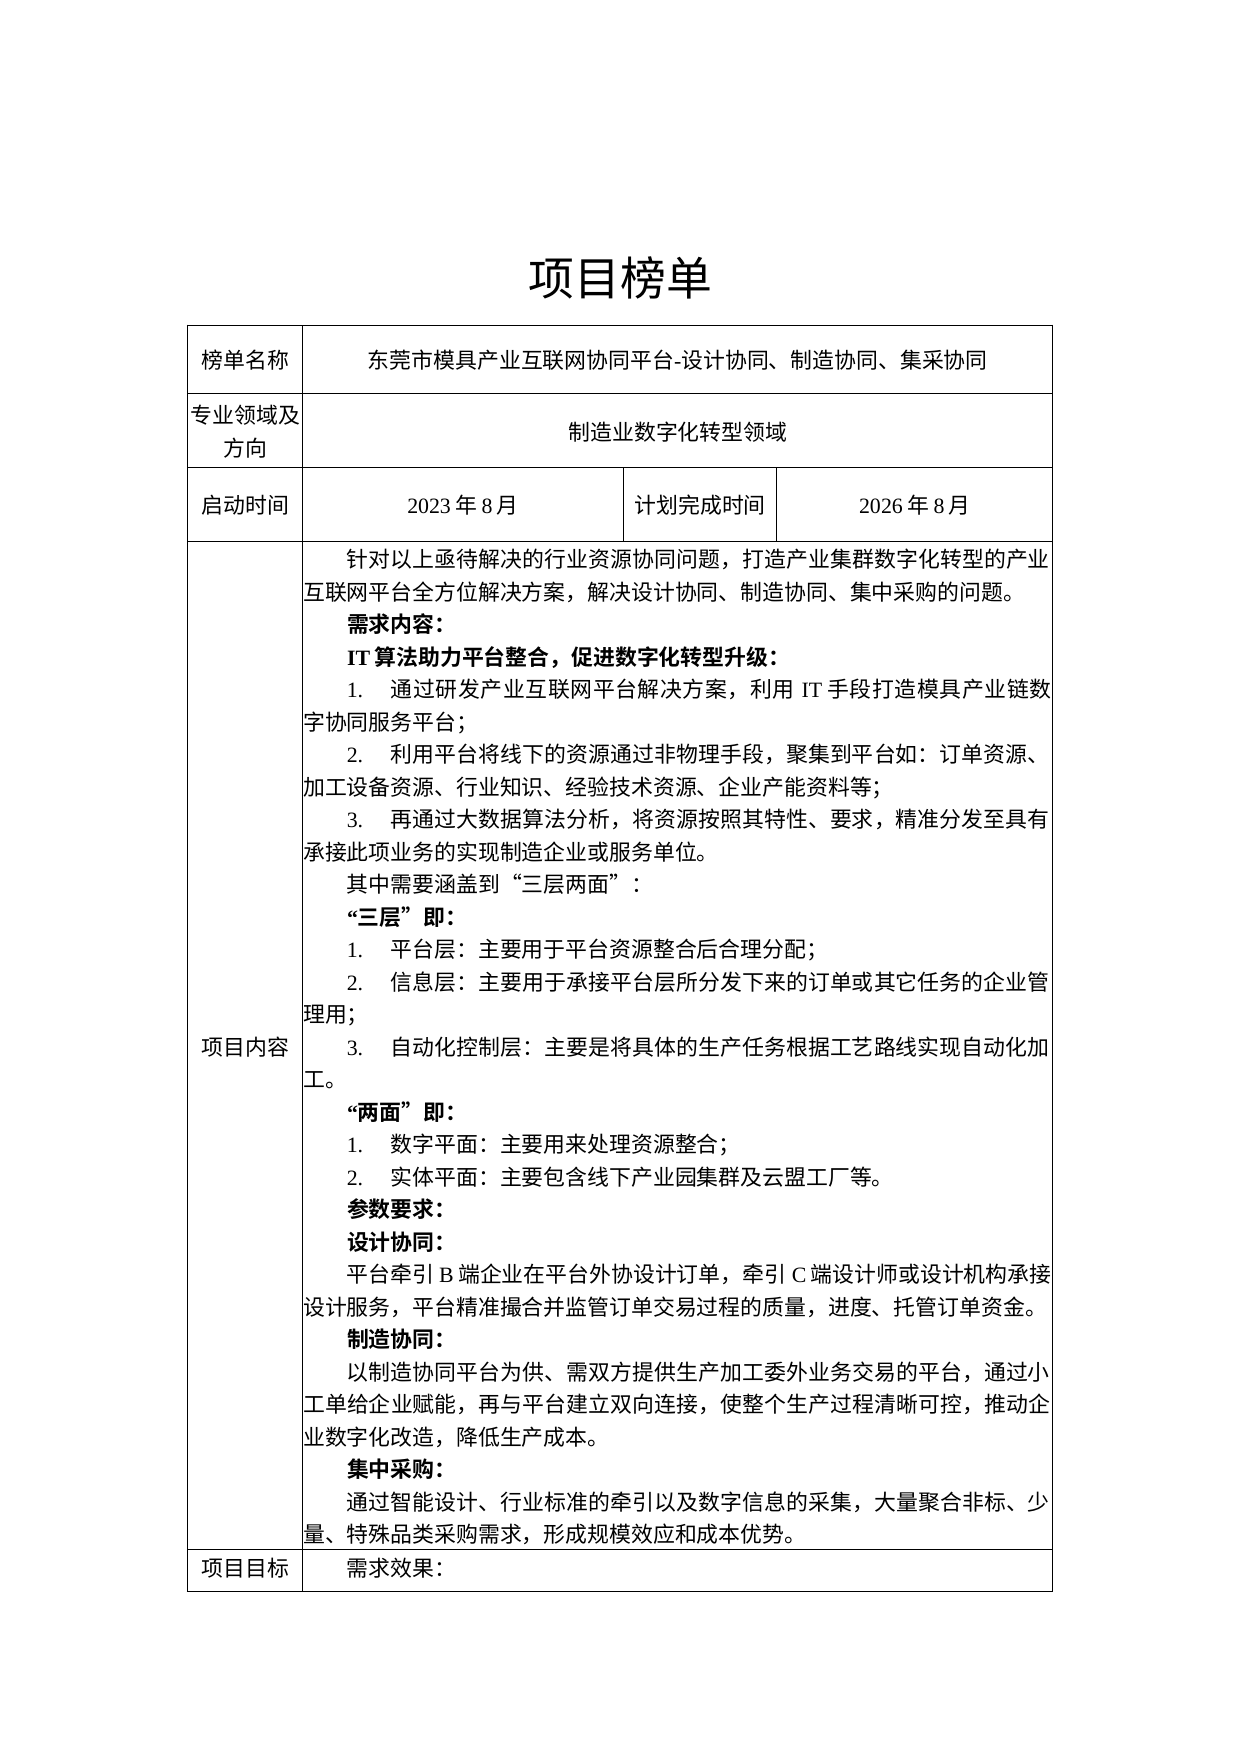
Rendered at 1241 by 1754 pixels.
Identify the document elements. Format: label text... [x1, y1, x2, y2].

table_cell 针对以上亟待解决的行业资源协同问题，打造产业集群数字化转型的产业互联网平台全方位解决方案，解决设计协同、制造协同、集中采购的问题。 需求内容： IT算法助力平台整合，促进数字化转型升级： 通过研发产业互联网平台解决方案，利用IT手段打造模具产业链数字协同服务平台； 利用平台将线下的资源通过非物理手段，聚集到平台如：订单资源、加工设备资源、行业知识、经验技术资源、企业产能资料等； 再通过大数据算法分析，将资源按照其特性、要求，精准分发至具有承接此项业务的实现制造企业或服务单位。 其中需要涵盖到“三层两面”： “三层”即： 平台层：主要用于平台资源整合后合理分配； 信息层：主要用于承接平台层所分发下来的订单或其它任务的企业管理用； 自动化控制层：主要是将具体的生产任务根据工艺路线实现自动化加工。 “两面”即： 数字平面：主要用来处理资源整合； 实体平面：主要包含线下产业园集群及云盟工厂等。 参数要求： 设计协同： 平台牵引B端企业在平台外协设计订单，牵引C端设计师或设计机构承接设计服务，平台精准撮合并监管订单交易过程的质量，进度、托管订单资金。 制造协同： 以制造协同平台为供、需双方提供生产加工委外业务交易的平台，通过小工单给企业赋能，再与平台建立双向连接，使整个生产过程清晰可控，推动企业数字化改造，降低生产成本。 集中采购： 通过智能设计、行业标准的牵引以及数字信息的采集，大量聚合非标、少量、特殊品类采购需求，形成规模效应和成本优势。 [303, 542, 1052, 1549]
table_cell 项目目标 [188, 1550, 302, 1591]
table_cell 计划完成时间 [624, 468, 776, 541]
table_header 榜单名称 [188, 326, 302, 393]
table_cell 项目内容 [188, 542, 302, 1549]
text 项目榜单 [187, 227, 1053, 324]
table_cell 专业领域及方向 [188, 394, 302, 467]
table_cell 制造业数字化转型领域 [303, 394, 1052, 467]
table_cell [303, 1550, 1052, 1591]
table_cell 2026年8月 [777, 468, 1052, 541]
table_header 东莞市模具产业互联网协同平台-设计协同、制造协同、集采协同 [303, 326, 1052, 393]
table_cell 启动时间 [188, 468, 302, 541]
table_cell 2023年8月 [303, 468, 623, 541]
